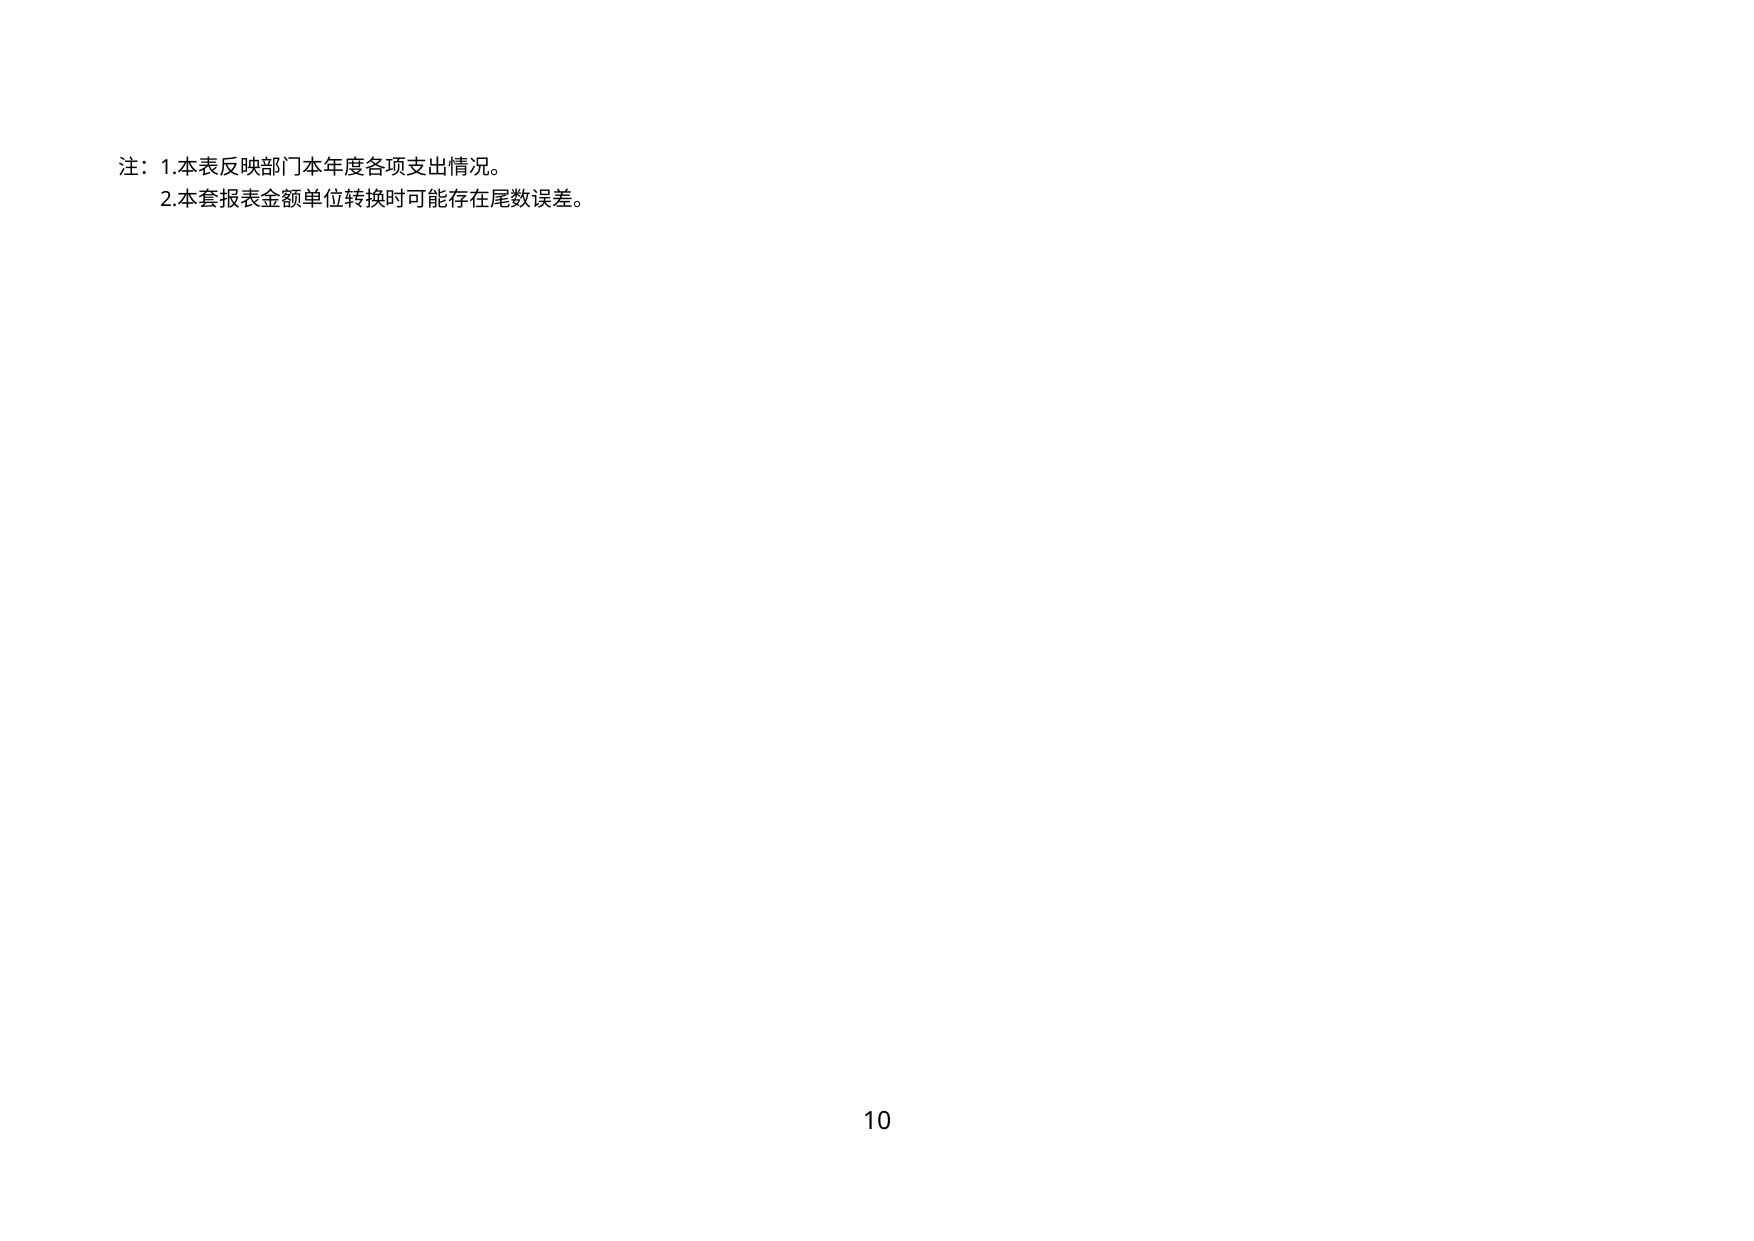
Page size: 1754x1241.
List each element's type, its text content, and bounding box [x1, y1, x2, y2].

text 注：1.本表反映部门本年度各项支出情况。 [118, 149, 1636, 181]
text 2.本套报表金额单位转换时可能存在尾数误差。 [118, 181, 1636, 214]
